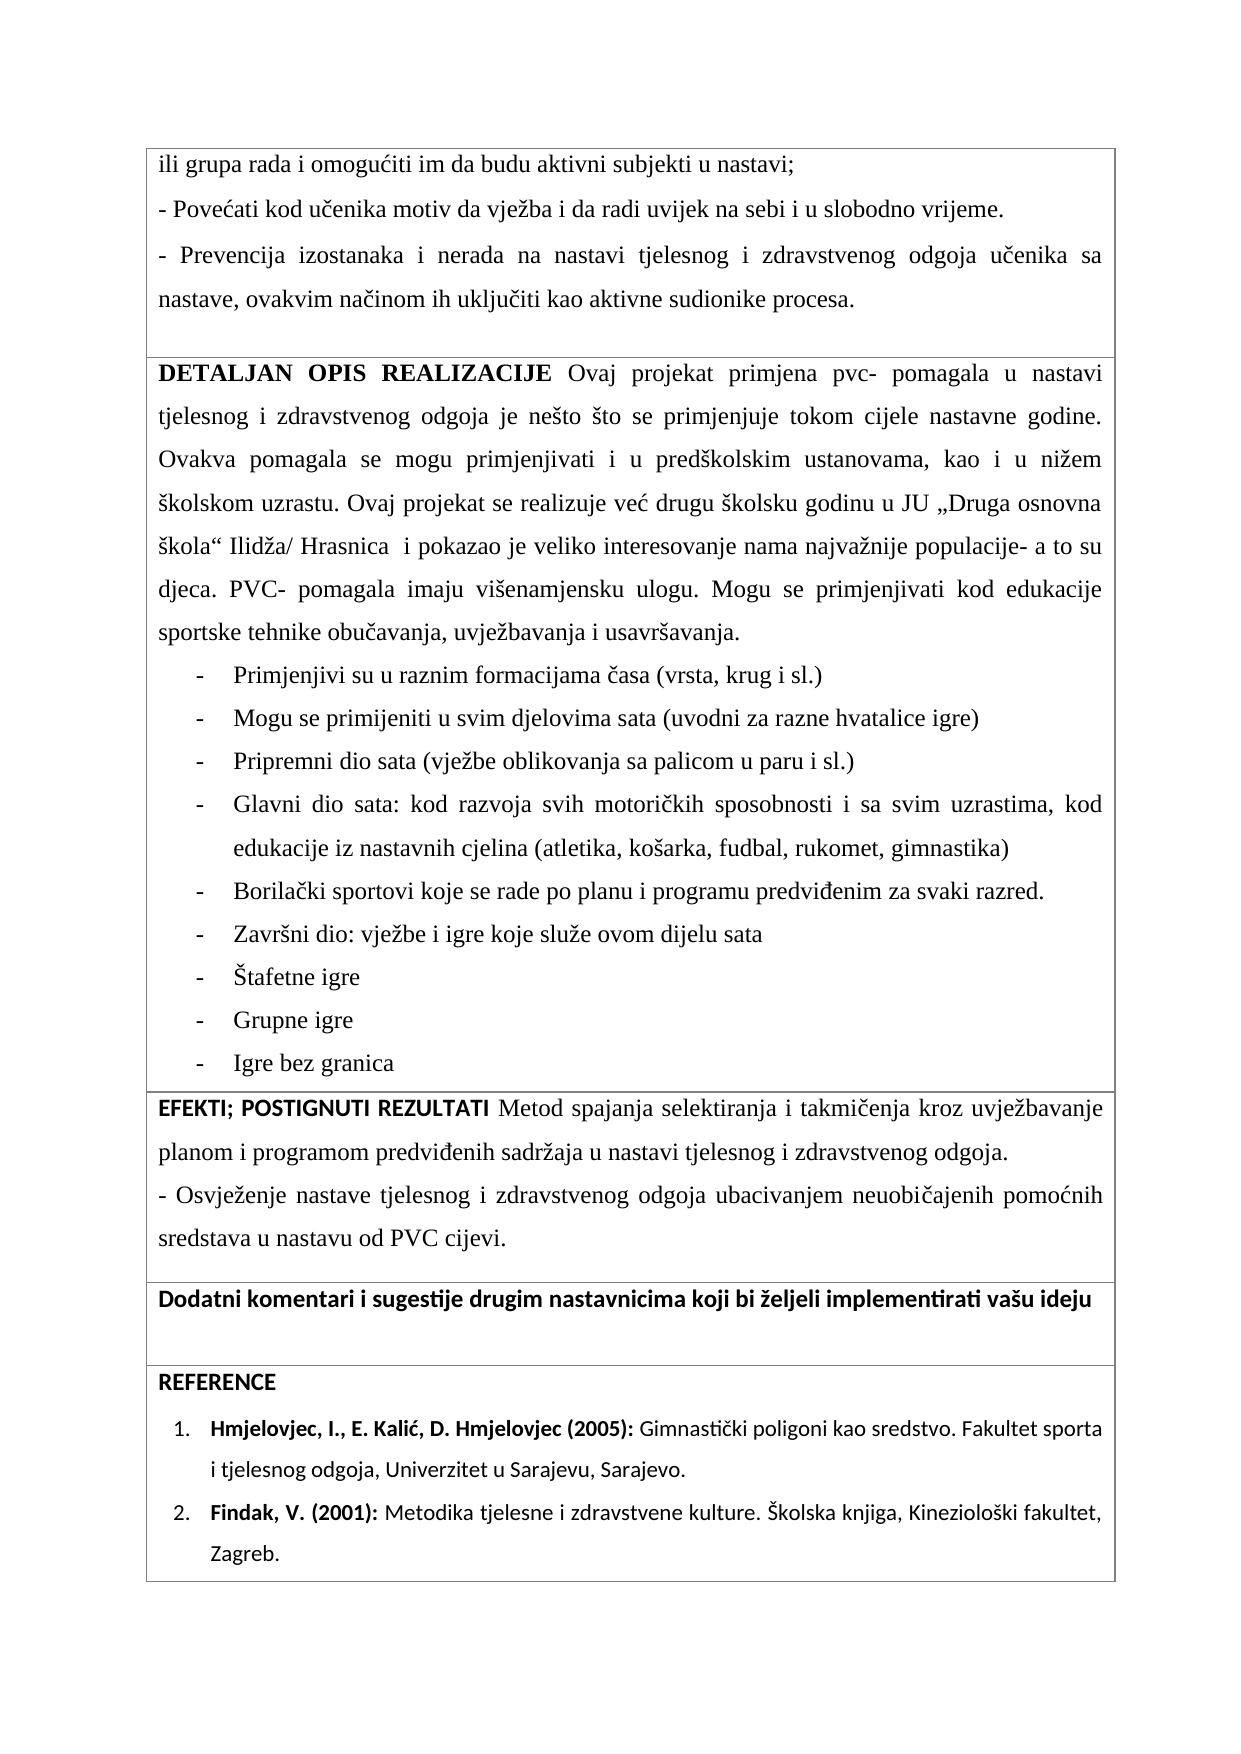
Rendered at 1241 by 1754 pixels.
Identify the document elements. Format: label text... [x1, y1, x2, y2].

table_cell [147, 149, 1114, 357]
table_cell Dodatni komentari i sugestije drugim nastavnicima koji bi željeli implementirati vašu ideju [147, 1283, 1114, 1365]
table_cell REFERENCE Hmjelovjec, I., E. Kalić, D. Hmjelovjec (2005): Gimnastički poligoni kao sredstvo. Fakultet sporta i tjelesnog odgoja, Univerzitet u Sarajevu, Sarajevo. Findak, V. (2001): Metodika tjelesne i zdravstvene kulture. Školska knjiga, Kineziološki fakultet, Zagreb. [147, 1366, 1114, 1581]
table_cell EFEKTI; POSTIGNUTI REZULTATI Metod spajanja selektiranja i takmičenja kroz uvježbavanje planom i programom predviđenih sadržaja u nastavi tjelesnog i zdravstvenog odgoja. - Osvježenje nastave tjelesnog i zdravstvenog odgoja ubacivanjem neuobičajenih pomoćnih sredstava u nastavu od PVC cijevi. [147, 1093, 1114, 1282]
table_cell DETALJAN OPIS REALIZACIJE Ovaj projekat primjena pvc- pomagala u nastavi tjelesnog i zdravstvenog odgoja je nešto što se primjenjuje tokom cijele nastavne godine. Ovakva pomagala se mogu primjenjivati i u predškolskim ustanovama, kao i u nižem školskom uzrastu. Ovaj projekat se realizuje već drugu školsku godinu u JU „Druga osnovna škola“ Ilidža/ Hrasnica i pokazao je veliko interesovanje nama najvažnije populacije- a to su djeca. PVC- pomagala imaju višenamjensku ulogu. Mogu se primjenjivati kod edukacije sportske tehnike obučavanja, uvježbavanja i usavršavanja. Primjenjivi su u raznim formacijama časa (vrsta, krug i sl.) Mogu se primijeniti u svim djelovima sata (uvodni za razne hvatalice igre) Pripremni dio sata (vježbe oblikovanja sa palicom u paru i sl.) Glavni dio sata: kod razvoja svih motoričkih sposobnosti i sa svim uzrastima, kod edukacije iz nastavnih cjelina (atletika, košarka, fudbal, rukomet, gimnastika) Borilački sportovi koje se rade po planu i programu predviđenim za svaki razred. Završni dio: vježbe i igre koje služe ovom dijelu sata Štafetne igre Grupne igre Igre bez granica [147, 358, 1114, 1091]
